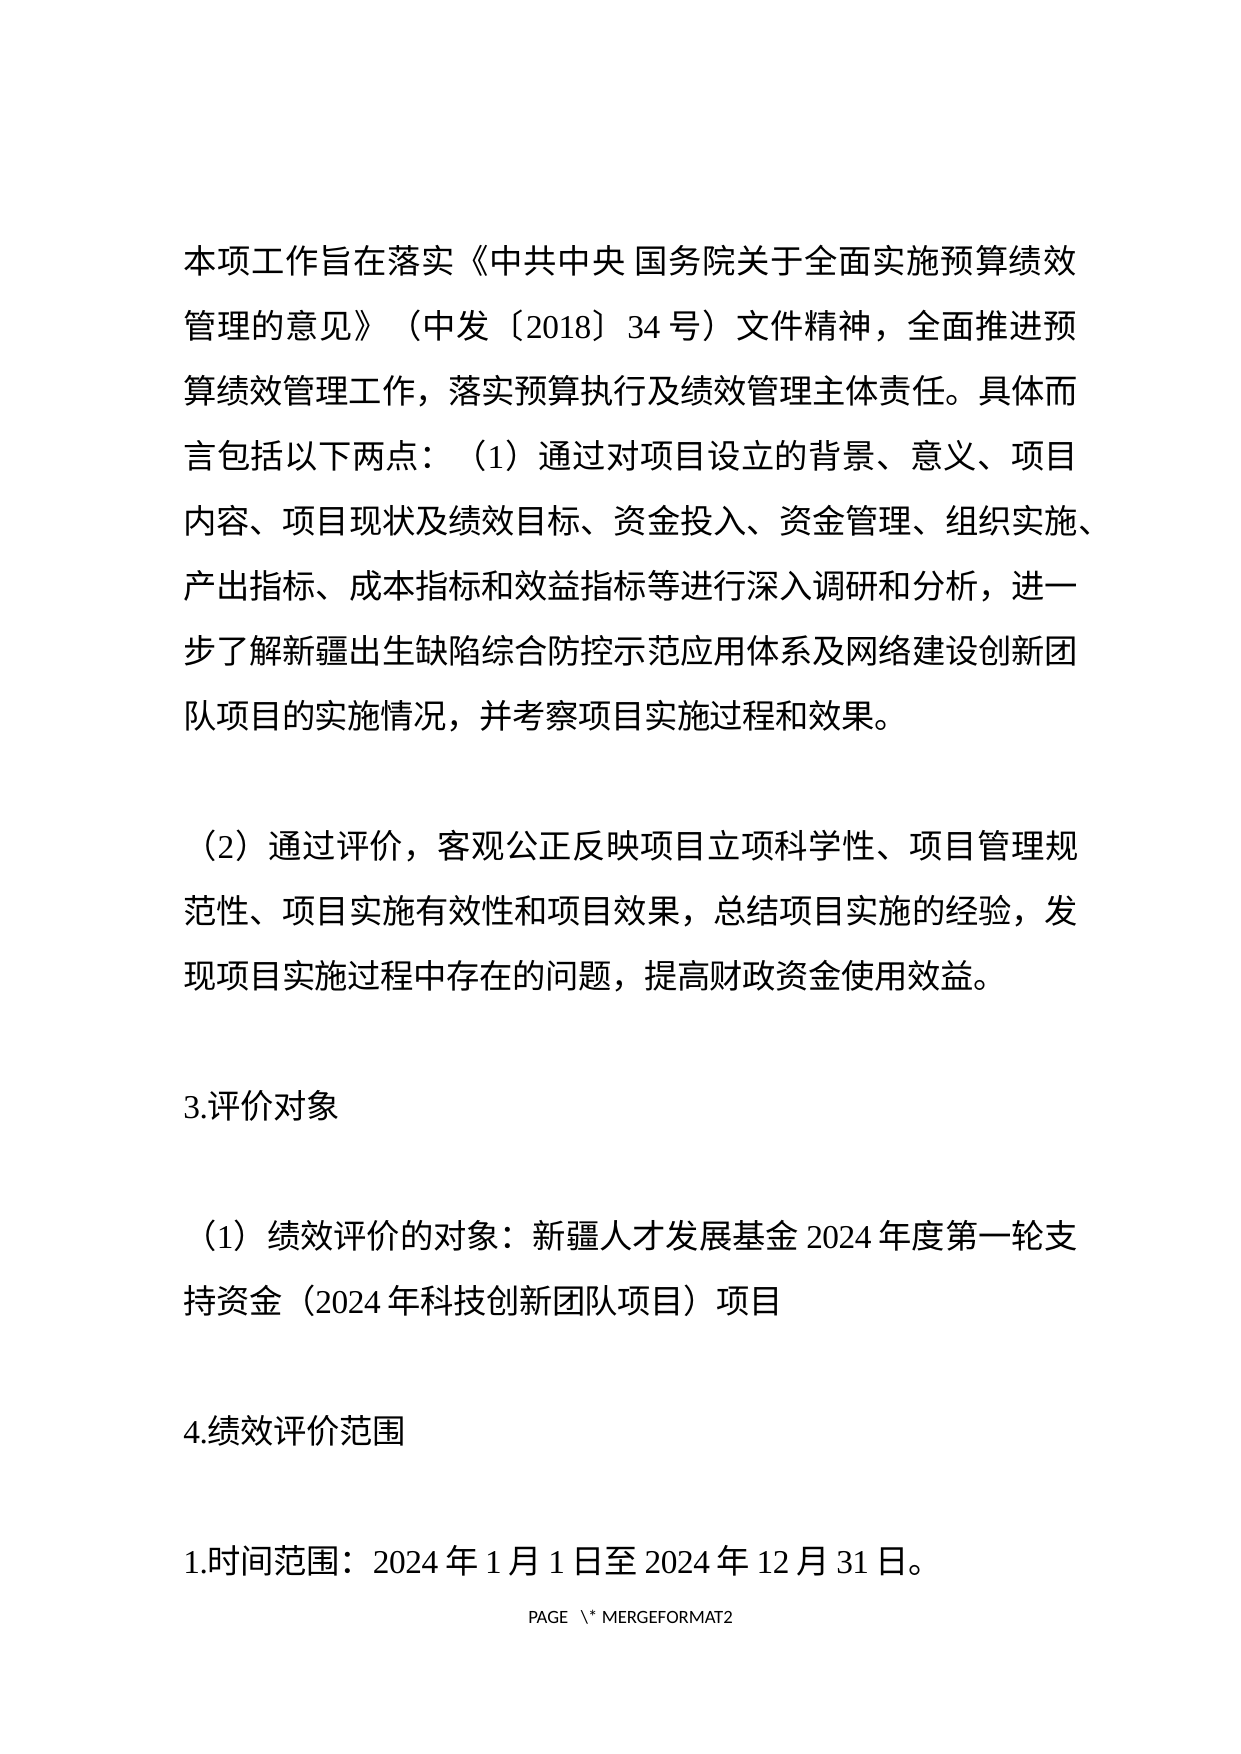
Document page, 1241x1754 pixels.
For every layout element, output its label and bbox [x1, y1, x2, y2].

text [183, 162, 1078, 1592]
